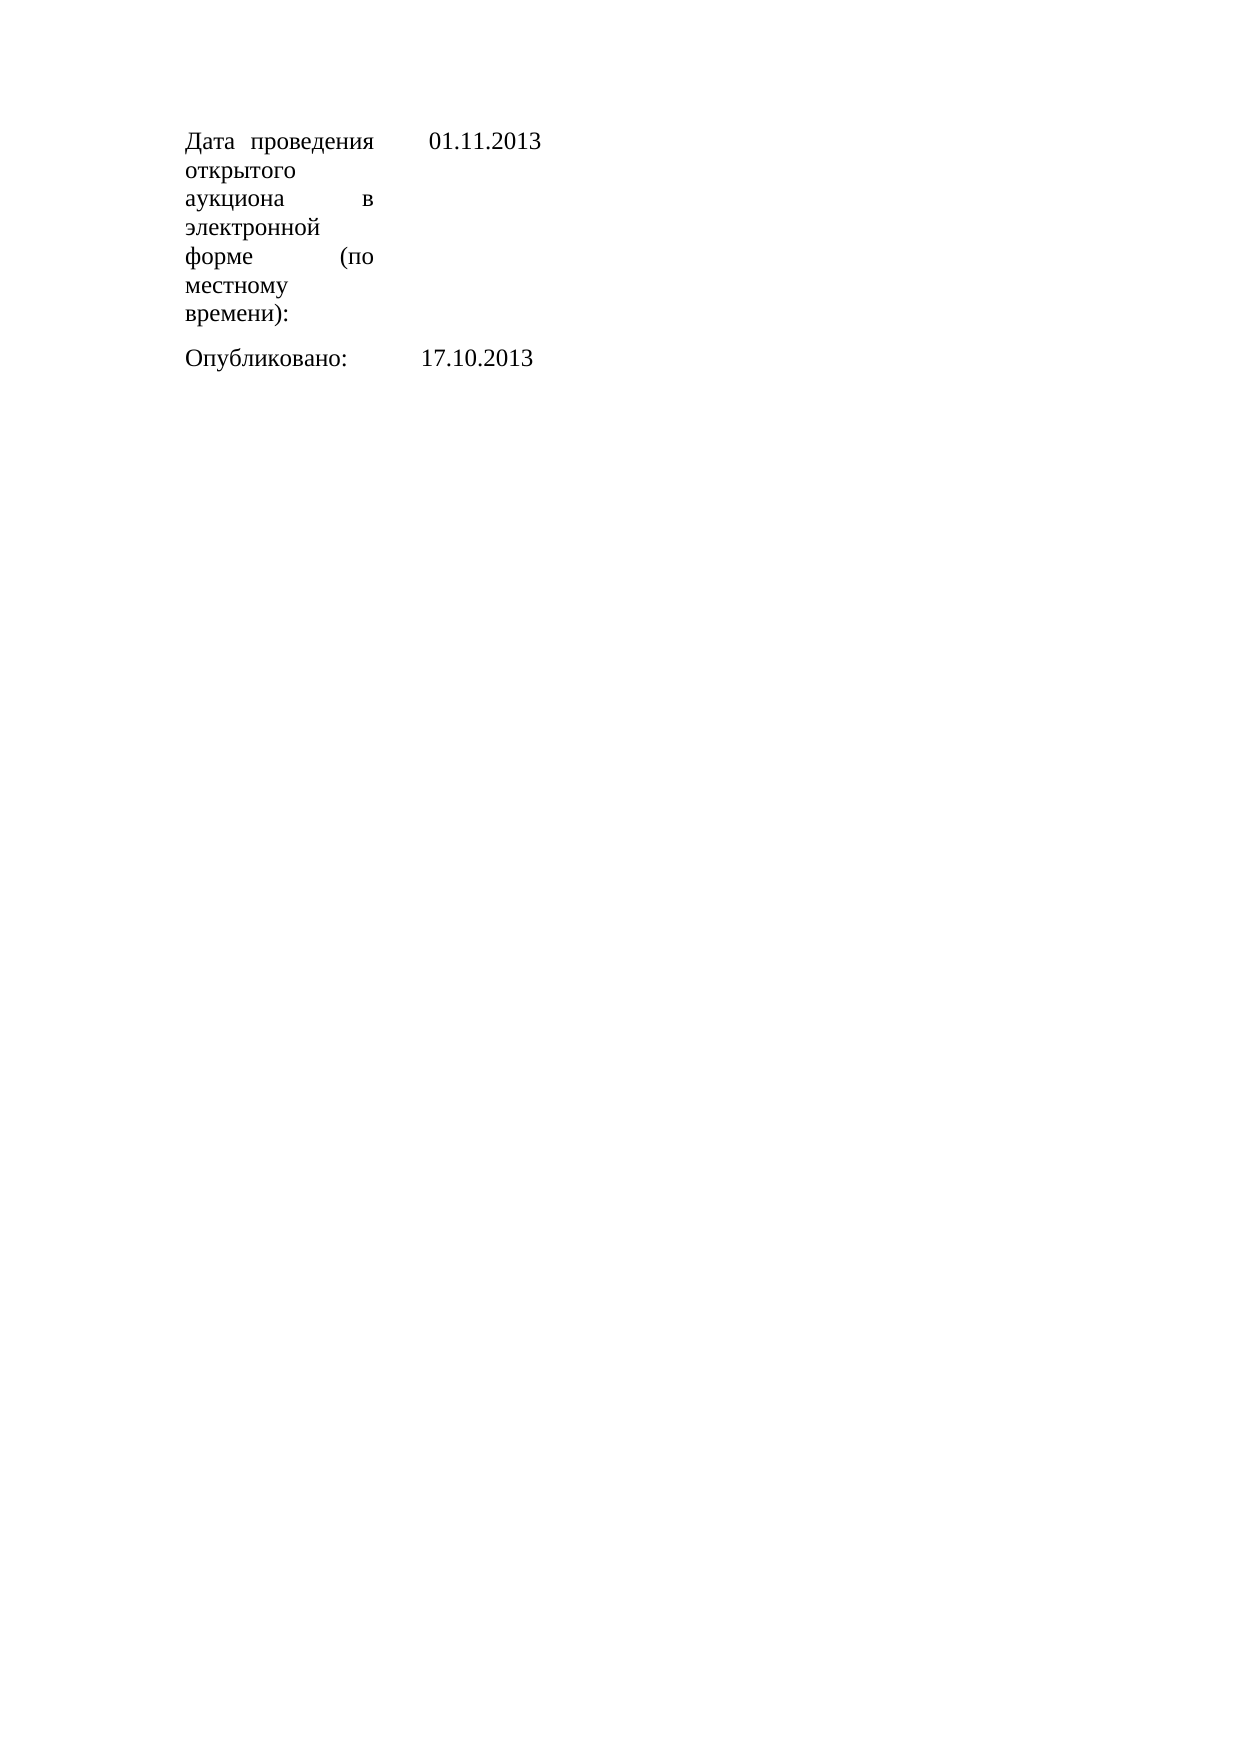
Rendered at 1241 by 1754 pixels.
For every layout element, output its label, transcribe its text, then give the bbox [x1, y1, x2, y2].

table_header Опубликовано: [177, 335, 421, 379]
table_header 17.10.2013 [421, 335, 1152, 379]
table_cell 01.11.2013 [421, 118, 1152, 335]
table_cell Дата проведения открытого аукциона в электронной форме (по местному времени): [177, 118, 421, 335]
